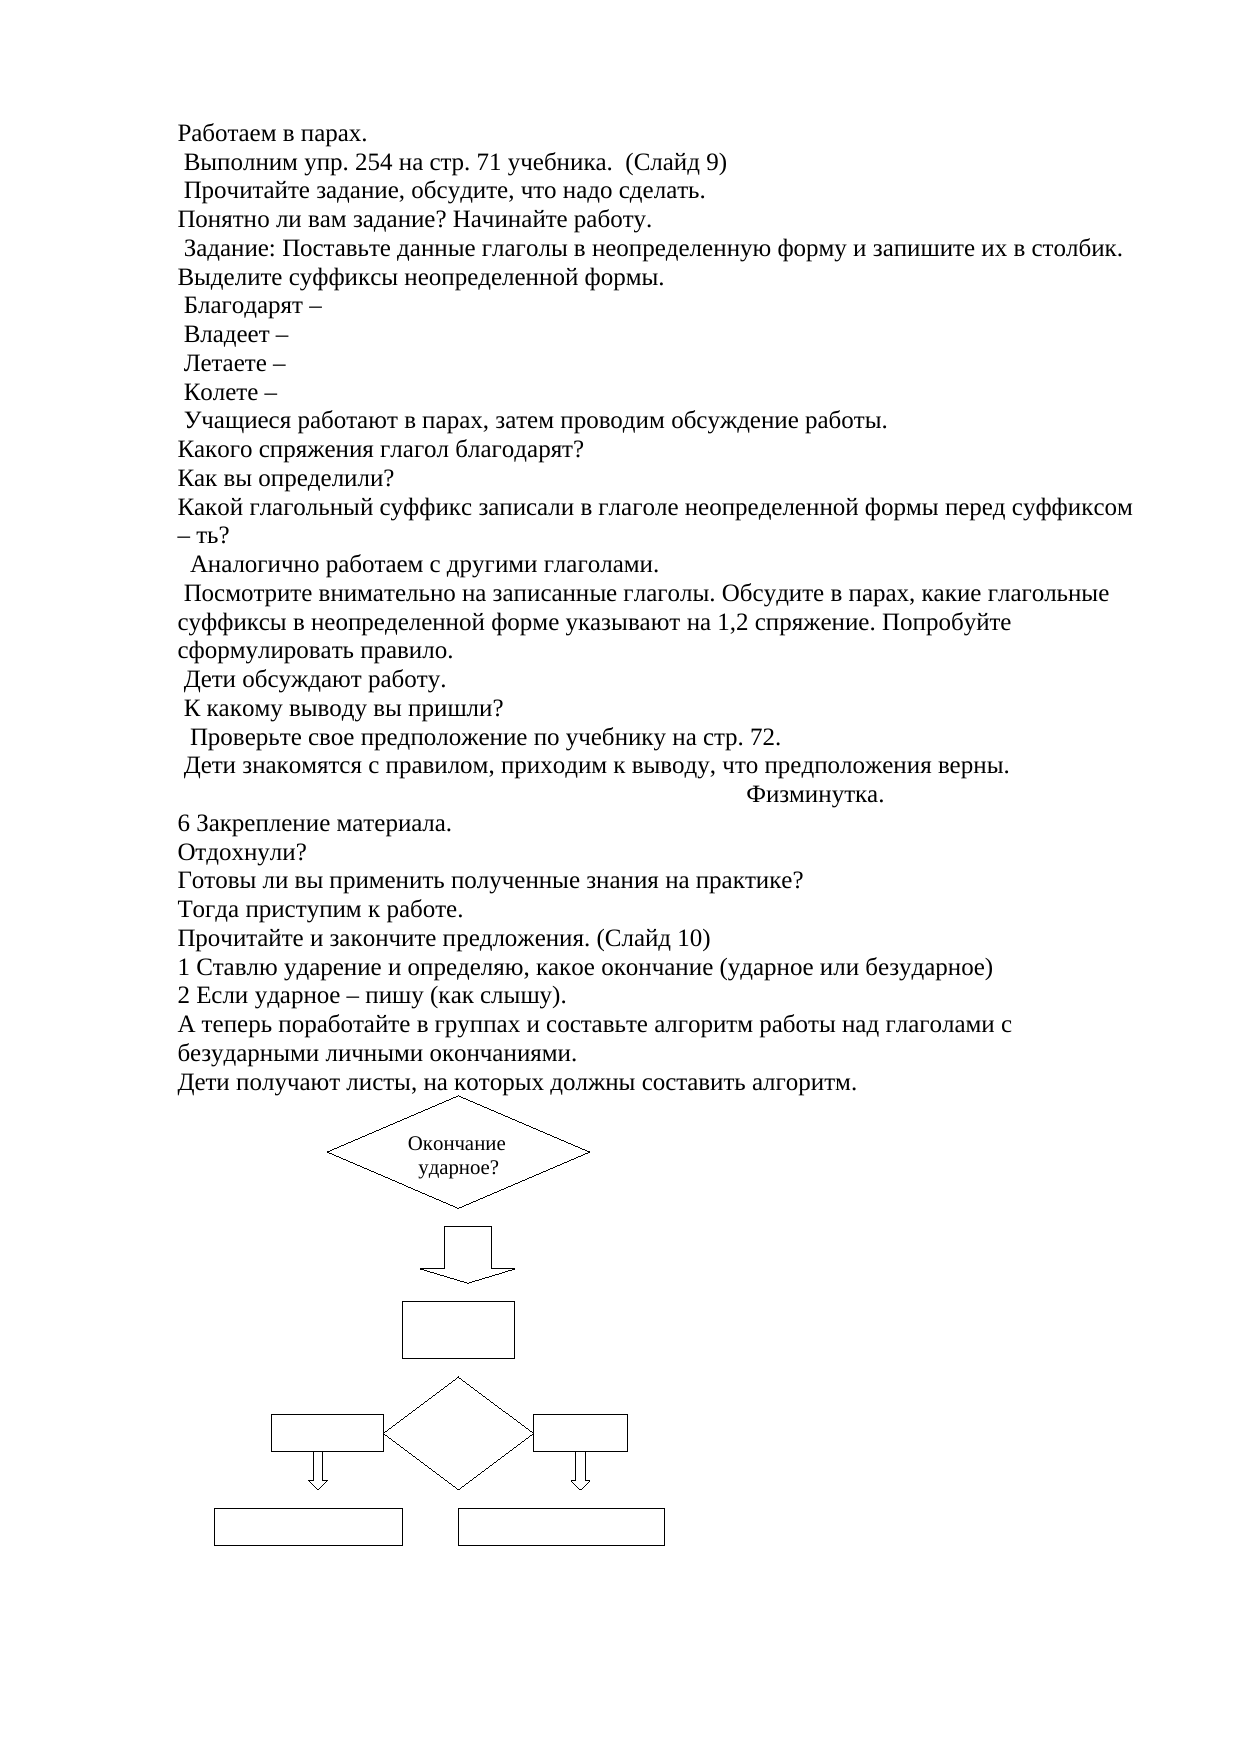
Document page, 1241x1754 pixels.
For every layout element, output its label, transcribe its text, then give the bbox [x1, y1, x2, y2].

text Проверьте свое предположение по учебнику на стр. 72. [177, 722, 1152, 751]
text Задание: Поставьте данные глаголы в неопределенную форму и запишите их в столбик. Выделите суффиксы неопределенной формы. [177, 233, 1152, 291]
text Физминутка. [177, 779, 1152, 808]
text Аналогично работаем с другими глаголами. [177, 549, 1152, 578]
text Дети получают листы, на которых должны составить алгоритм. [177, 1067, 1152, 1096]
text Понятно ли вам задание? Начинайте работу. [177, 204, 1152, 233]
text Готовы ли вы применить полученные знания на практике? [177, 866, 1152, 894]
text Прочитайте и закончите предложения. (Слайд 10) [177, 923, 1152, 952]
text Прочитайте задание, обсудите, что надо сделать. [177, 176, 1152, 204]
text Работаем в парах. [177, 118, 1152, 147]
text Дети обсуждают работу. [177, 664, 1152, 693]
text Какого спряжения глагол благодарят? [177, 434, 1152, 463]
text А теперь поработайте в группах и составьте алгоритм работы над глаголами с безударными личными окончаниями. [177, 1009, 1152, 1067]
text Учащиеся работают в парах, затем проводим обсуждение работы. [177, 406, 1152, 434]
text Отдохнули? [177, 837, 1152, 866]
text 1 Ставлю ударение и определяю, какое окончание (ударное или безударное) [177, 952, 1152, 981]
text Летаете – [177, 348, 1152, 377]
text Благодарят – [177, 291, 1152, 319]
text К какому выводу вы пришли? [177, 693, 1152, 722]
text 6 Закрепление материала. [177, 808, 1152, 837]
text Тогда приступим к работе. [177, 894, 1152, 923]
text Владеет – [177, 319, 1152, 348]
text Дети знакомятся с правилом, приходим к выводу, что предположения верны. [177, 751, 1152, 779]
text Колете – [177, 377, 1152, 406]
text Как вы определили? [177, 463, 1152, 492]
text Какой глагольный суффикс записали в глаголе неопределенной формы перед суффиксом – ть? [177, 492, 1152, 549]
text Выполним упр. 254 на стр. 71 учебника. (Слайд 9) [177, 147, 1152, 176]
text 2 Если ударное – пишу (как слышу). [177, 981, 1152, 1009]
text Посмотрите внимательно на записанные глаголы. Обсудите в парах, какие глагольные суффиксы в неопределенной форме указывают на 1,2 спряжение. Попробуйте сформулировать правило. [177, 578, 1152, 664]
